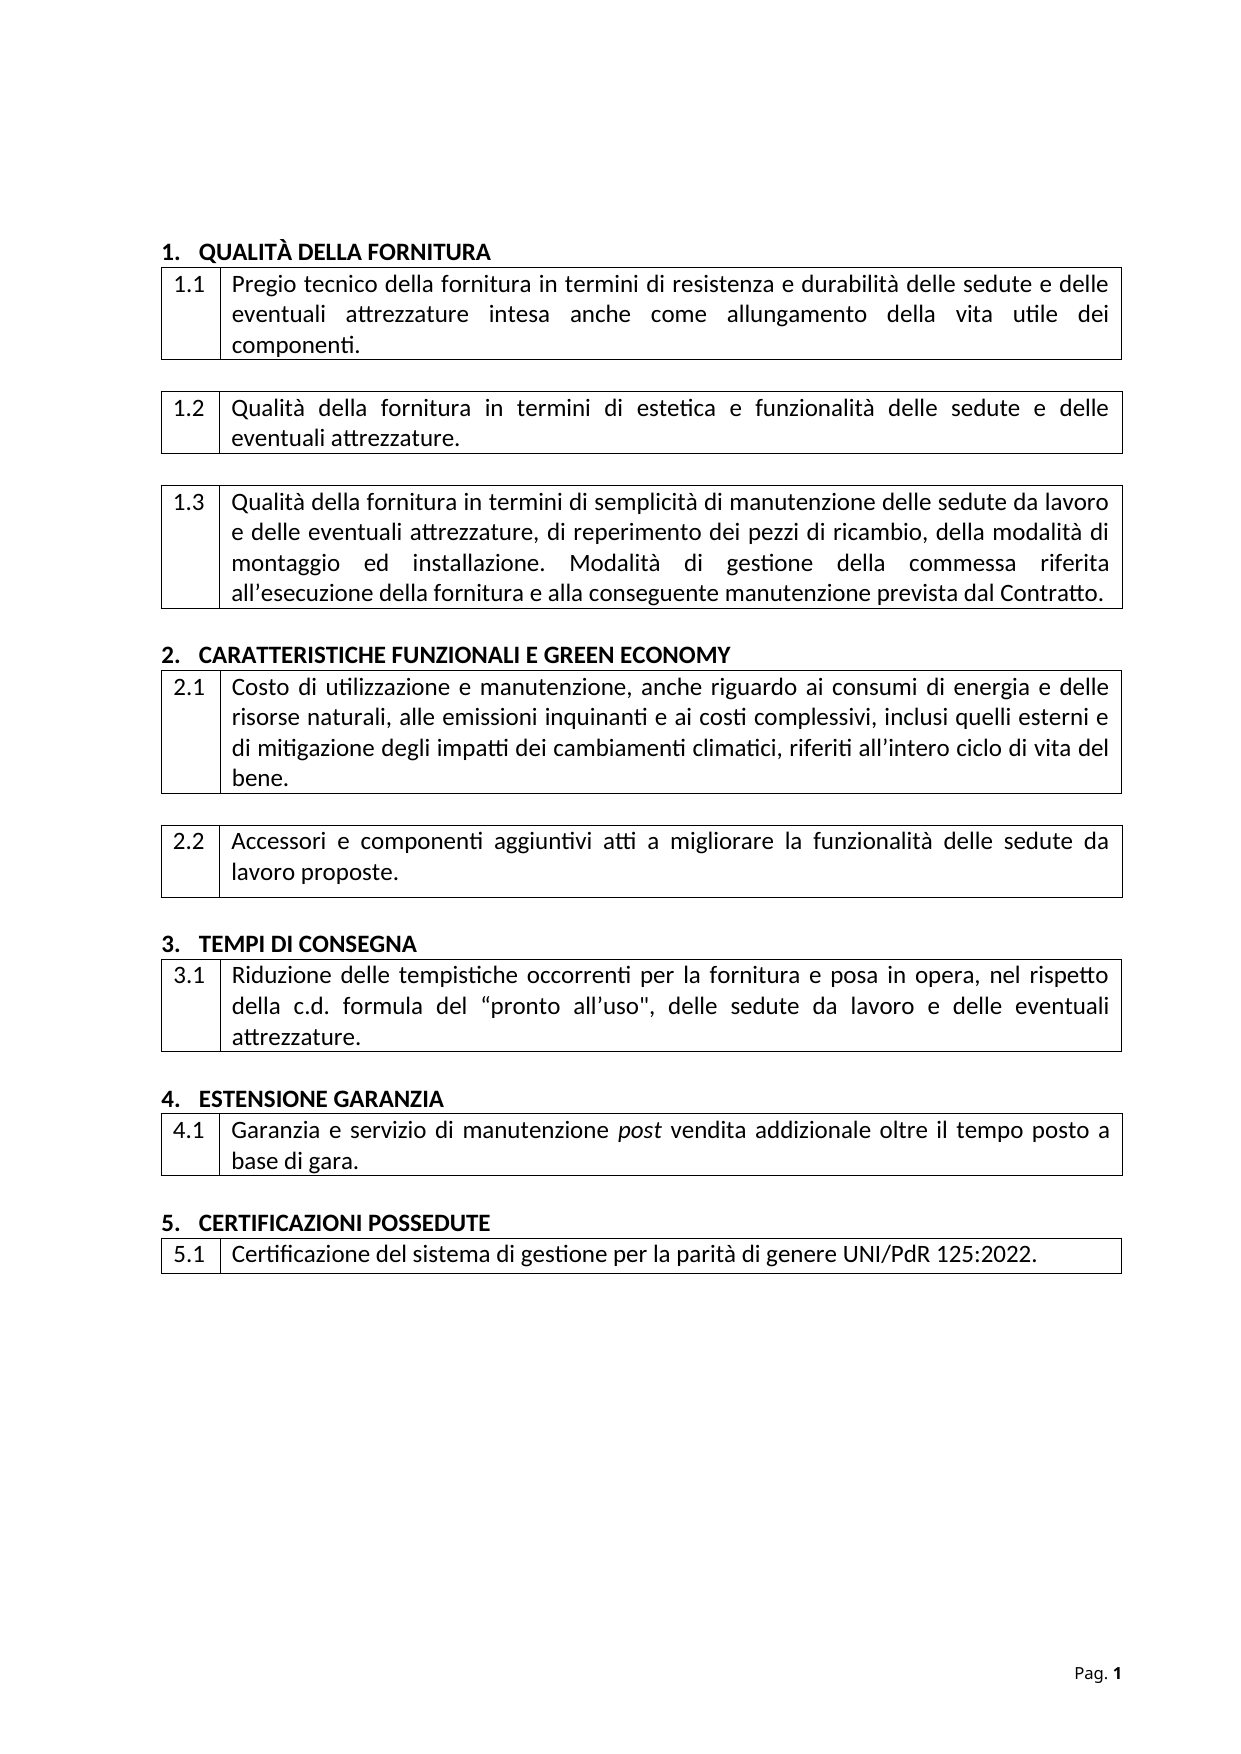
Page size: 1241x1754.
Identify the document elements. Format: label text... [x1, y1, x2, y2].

table_header Costo di utilizzazione e manutenzione, anche riguardo ai consumi di energia e delle risorse naturali, alle emissioni inquinanti e ai costi complessivi, inclusi quelli esterni e di mitigazione degli impatti dei cambiamenti climatici, riferiti all’intero ciclo di vita del bene. [221, 671, 1121, 793]
table_header 1.3 [162, 486, 219, 608]
subtitle QUALITÀ DELLA FORNITURA [161, 236, 1122, 267]
table_header Pregio tecnico della fornitura in termini di resistenza e durabilità delle sedute e delle eventuali attrezzature intesa anche come allungamento della vita utile dei componenti. [221, 268, 1121, 359]
table_header 3.1 [162, 960, 220, 1051]
table_header Garanzia e servizio di manutenzione post vendita addizionale oltre il tempo posto a base di gara. [220, 1114, 1122, 1175]
table_header 5.1 [162, 1239, 220, 1273]
table_header Certificazione del sistema di gestione per la parità di genere UNI/PdR 125:2022. [221, 1239, 1121, 1273]
table_header 4.1 [162, 1114, 219, 1175]
subtitle ESTENSIONE GARANZIA [161, 1083, 1122, 1113]
table_header 1.1 [162, 268, 220, 359]
table_header Qualità della fornitura in termini di estetica e funzionalità delle sedute e delle eventuali attrezzature. [220, 392, 1122, 453]
table_header 2.2 [162, 826, 219, 897]
table_header Accessori e componenti aggiuntivi atti a migliorare la funzionalità delle sedute da lavoro proposte. [220, 826, 1122, 897]
table_header Riduzione delle tempistiche occorrenti per la fornitura e posa in opera, nel rispetto della c.d. formula del “pronto all’uso", delle sedute da lavoro e delle eventuali attrezzature. [221, 960, 1121, 1051]
subtitle TEMPI DI CONSEGNA [161, 928, 1122, 959]
table_header 1.2 [162, 392, 219, 453]
table_header 2.1 [162, 671, 220, 793]
subtitle Certificazioni possedute [161, 1207, 1122, 1237]
subtitle CARATTERISTICHE FUNZIONALI E GREEN ECONOMY [161, 639, 1122, 670]
table_header Qualità della fornitura in termini di semplicità di manutenzione delle sedute da lavoro e delle eventuali attrezzature, di reperimento dei pezzi di ricambio, della modalità di montaggio ed installazione. Modalità di gestione della commessa riferita all’esecuzione della fornitura e alla conseguente manutenzione prevista dal Contratto. [220, 486, 1122, 608]
